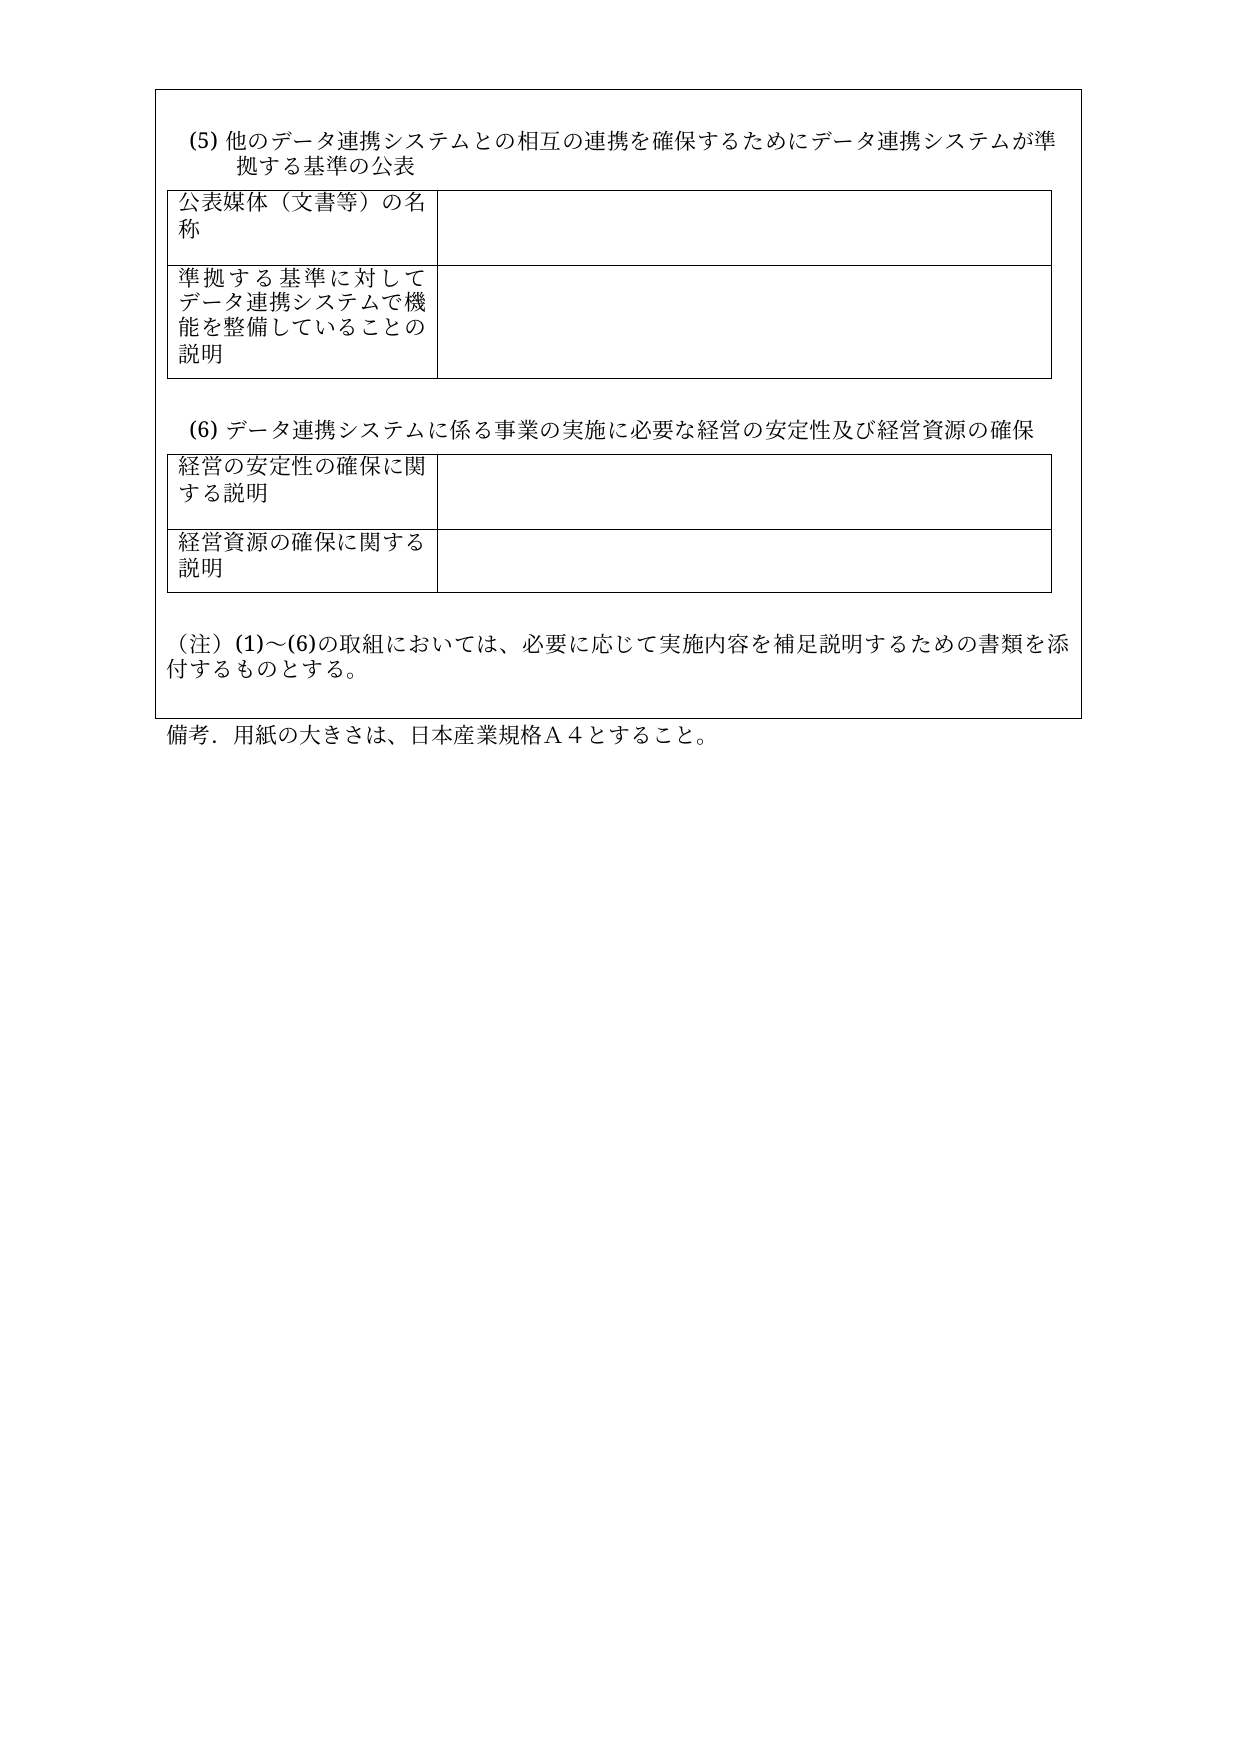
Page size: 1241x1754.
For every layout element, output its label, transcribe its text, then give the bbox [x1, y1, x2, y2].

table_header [156, 90, 1081, 717]
text 備考．用紙の大きさは、日本産業規格Ａ４とすること。 [167, 719, 1070, 750]
